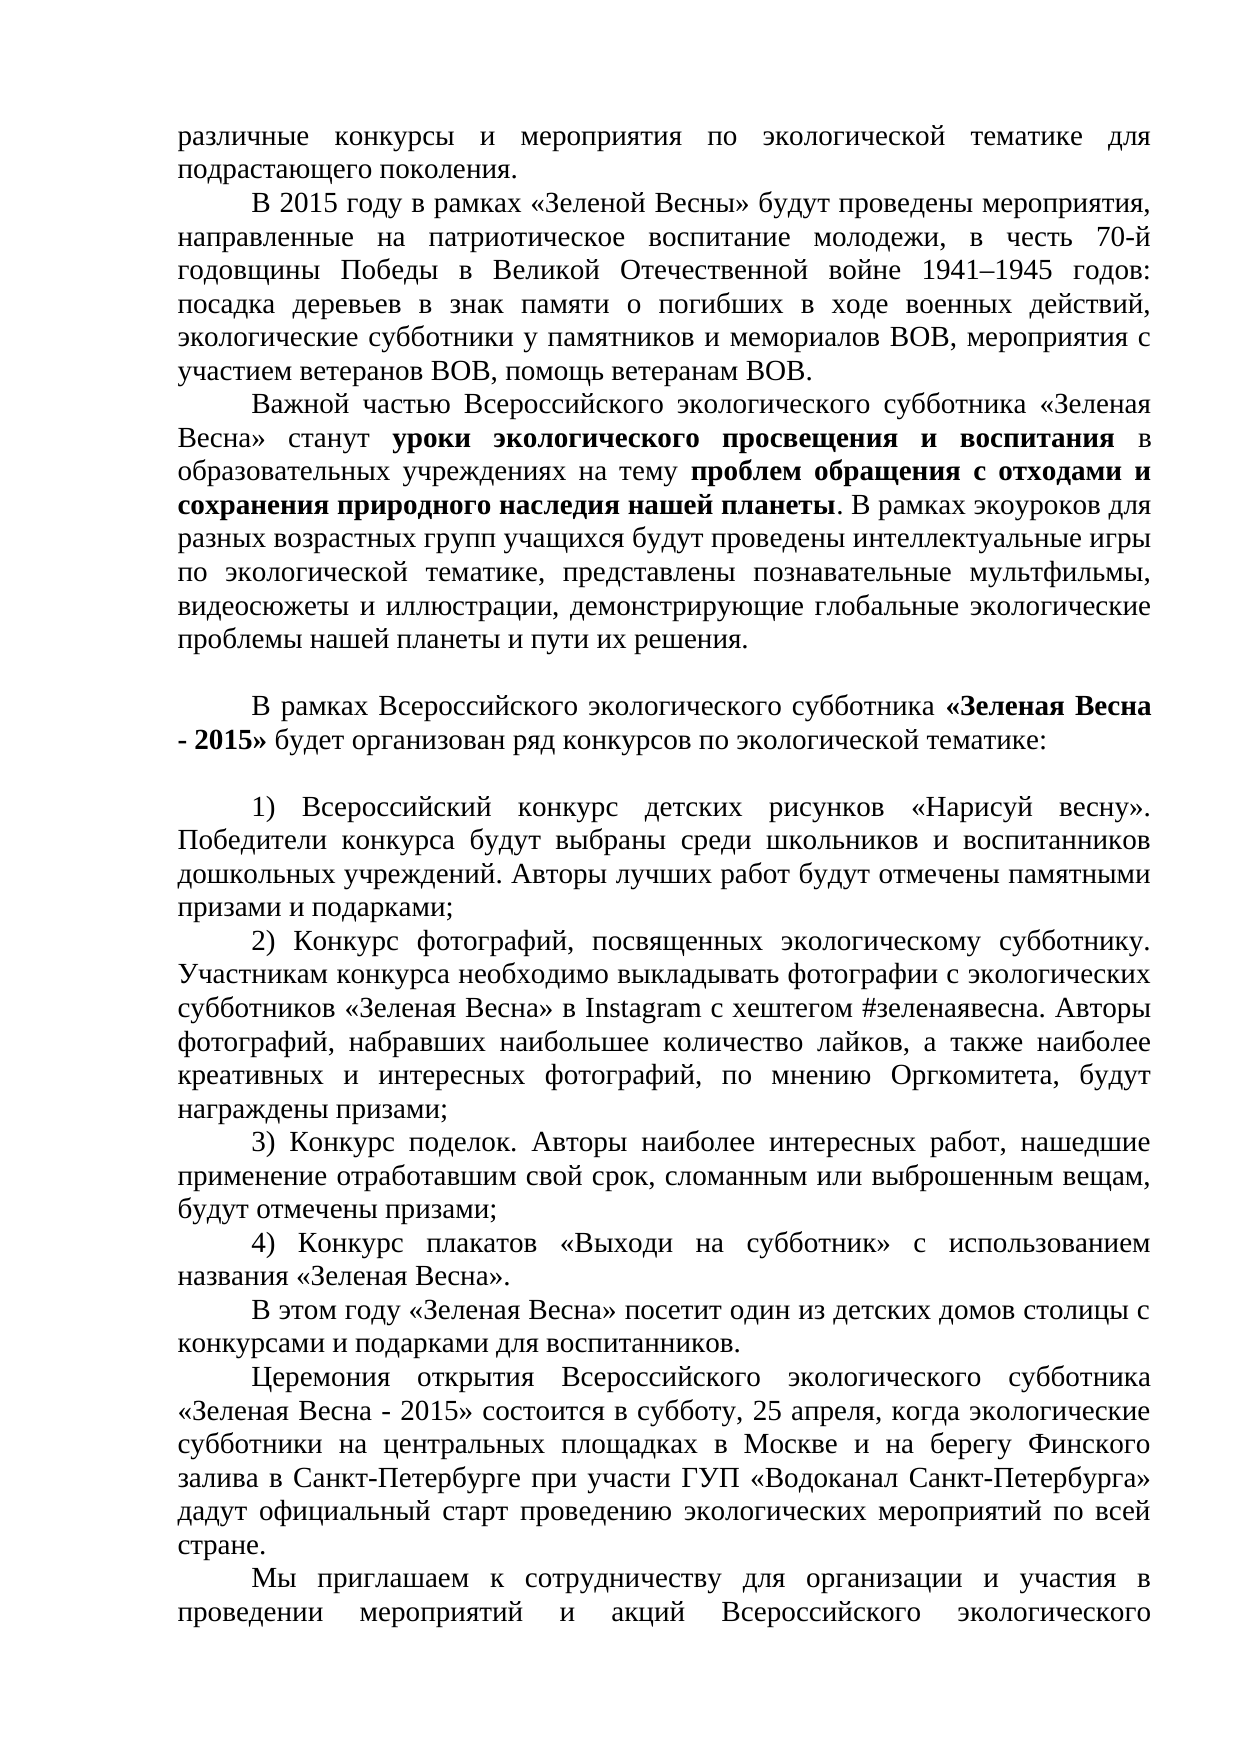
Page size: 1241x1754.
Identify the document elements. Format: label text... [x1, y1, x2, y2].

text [177, 118, 1152, 185]
text 3) Конкурс поделок. Авторы наиболее интересных работ, нашедшие применение отработавшим свой срок, сломанным или выброшенным вещам, будут отмечены призами; [177, 1124, 1152, 1225]
text 2) Конкурс фотографий, посвященных экологическому субботнику. Участникам конкурса необходимо выкладывать фотографии с экологических субботников «Зеленая Весна» в Instagram c хештегом #зеленаявесна. Авторы фотографий, набравших наибольшее количество лайков, а также наиболее креативных и интересных фотографий, по мнению Оргкомитета, будут награждены призами; [177, 923, 1152, 1124]
text В этом году «Зеленая Весна» посетит один из детских домов столицы c конкурсами и подарками для воспитанников. [177, 1292, 1152, 1359]
text Церемония открытия Всероссийского экологического субботника «Зеленая Весна - 2015» состоится в субботу, 25 апреля, когда экологические субботники на центральных площадках в Москве и на берегу Финского залива в Санкт-Петербурге при участи ГУП «Водоканал Санкт-Петербурга» дадут официальный старт проведению экологических мероприятий по всей стране. [177, 1359, 1152, 1560]
text Важной частью Всероссийского экологического субботника «Зеленая Весна» станут уроки экологического просвещения и воспитания в образовательных учреждениях на тему проблем обращения с отходами и сохранения природного наследия нашей планеты. В рамках экоуроков для разных возрастных групп учащихся будут проведены интеллектуальные игры по экологической тематике, представлены познавательные мультфильмы, видеосюжеты и иллюстрации, демонстрирующие глобальные экологические проблемы нашей планеты и пути их решения. [177, 386, 1152, 655]
text В 2015 году в рамках «Зеленой Весны» будут проведены мероприятия, направленные на патриотическое воспитание молодежи, в честь 70-й годовщины Победы в Великой Отечественной войне 1941–1945 годов: посадка деревьев в знак памяти о погибших в ходе военных действий, экологические субботники у памятников и мемориалов ВОВ, мероприятия с участием ветеранов ВОВ, помощь ветеранам ВОВ. [177, 185, 1152, 386]
text В рамках Всероссийского экологического субботника «Зеленая Весна - 2015» будет организован ряд конкурсов по экологической тематике: [177, 688, 1152, 755]
text 1) Всероссийский конкурс детских рисунков «Нарисуй весну». Победители конкурса будут выбраны среди школьников и воспитанников дошкольных учреждений. Авторы лучших работ будут отмечены памятными призами и подарками; [177, 789, 1152, 923]
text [177, 1560, 1152, 1627]
text 4) Конкурс плакатов «Выходи на субботник» с использованием названия «Зеленая Весна». [177, 1225, 1152, 1292]
